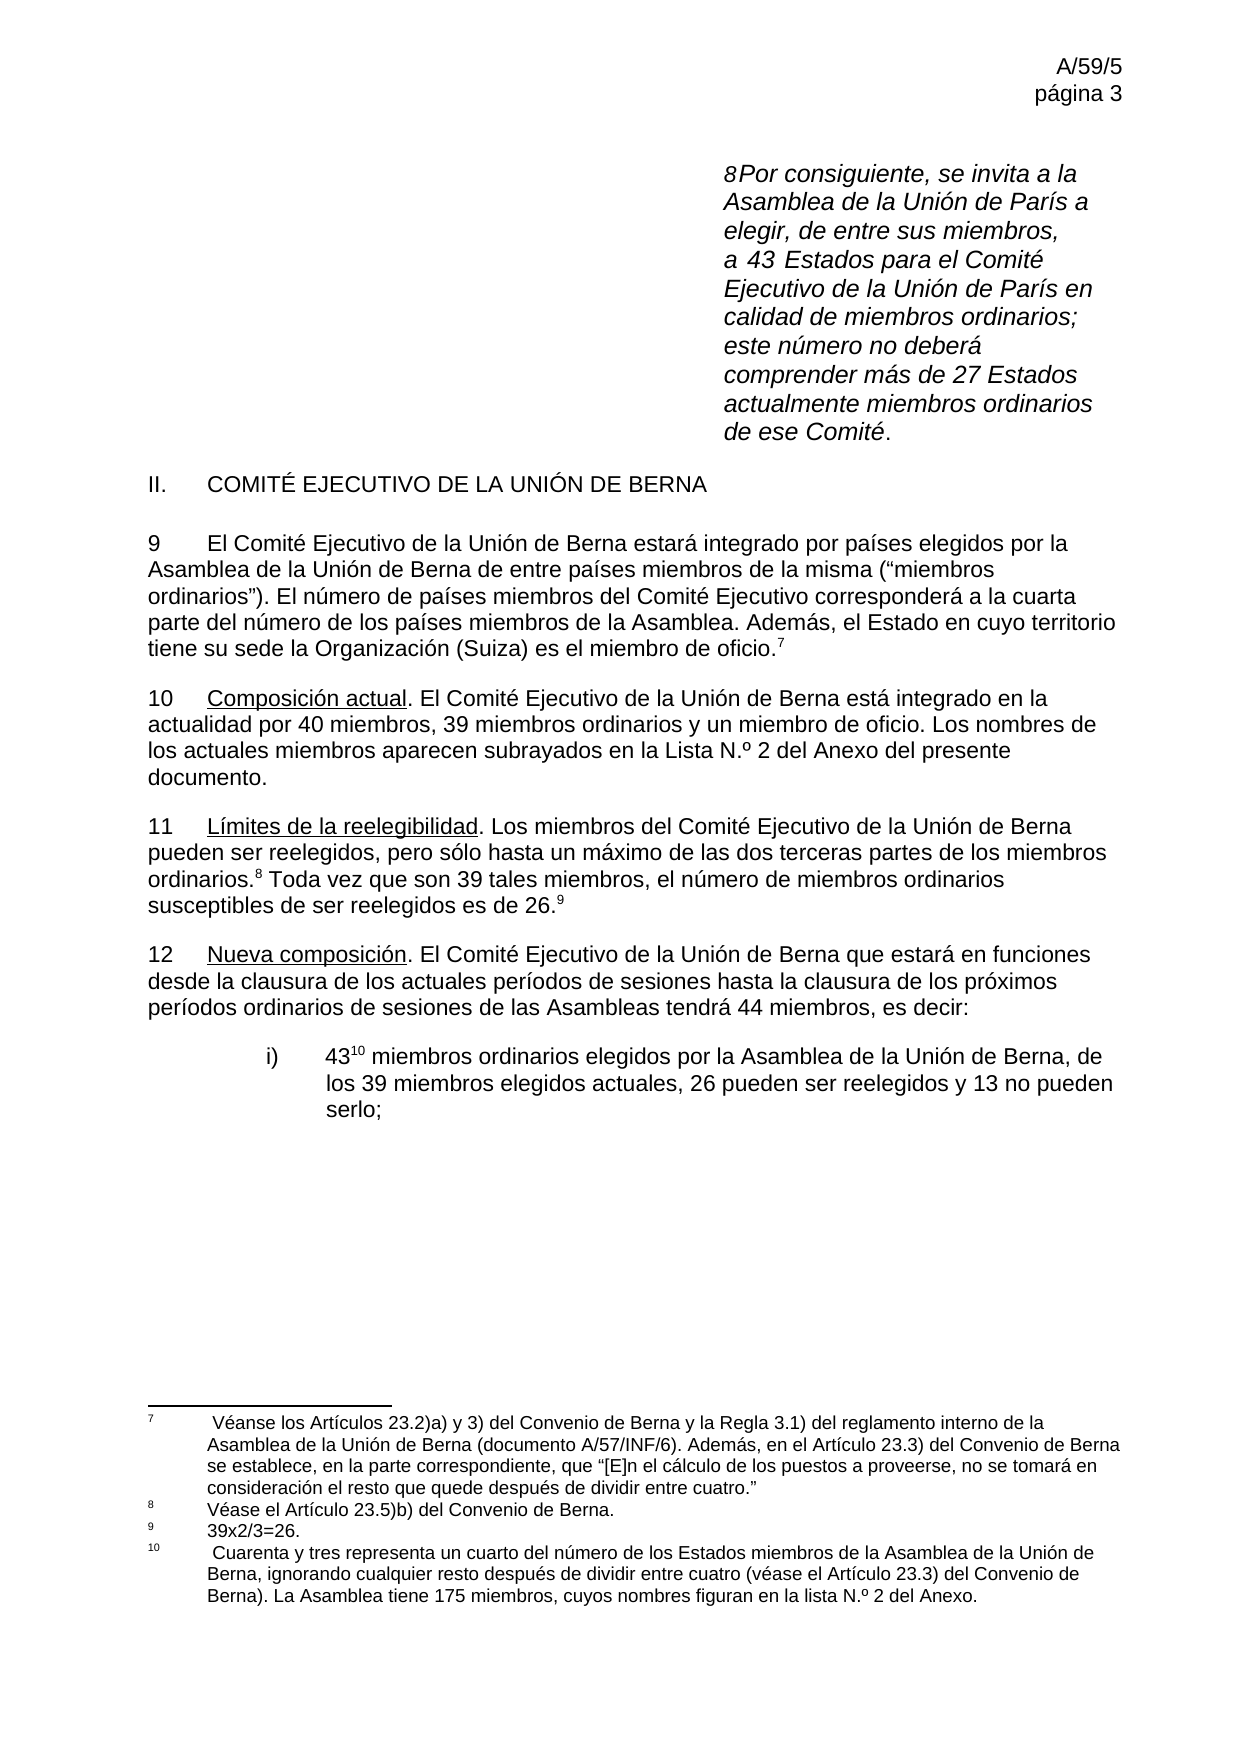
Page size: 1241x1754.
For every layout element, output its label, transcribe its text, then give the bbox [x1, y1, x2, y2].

text Nueva composición. El Comité Ejecutivo de la Unión de Berna que estará en funciones desde la clausura de los actuales períodos de sesiones hasta la clausura de los próximos períodos ordinarios de sesiones de las Asambleas tendrá 44 miembros, es decir: [148, 941, 1122, 1020]
text El Comité Ejecutivo de la Unión de Berna estará integrado por países elegidos por la Asamblea de la Unión de Berna de entre países miembros de la misma (“miembros ordinarios”). El número de países miembros del Comité Ejecutivo corresponderá a la cuarta parte del número de los países miembros de la Asamblea. Además, el Estado en cuyo territorio tiene su sede la Organización (Suiza) es el miembro de oficio. [148, 530, 1122, 662]
text Por consiguiente, se invita a la Asamblea de la Unión de París a elegir, de entre sus miembros, a 43 Estados para el Comité Ejecutivo de la Unión de París en calidad de miembros ordinarios; este número no deberá comprender más de 27 Estados actualmente miembros ordinarios de ese Comité. [723, 158, 1122, 446]
text Composición actual. El Comité Ejecutivo de la Unión de Berna está integrado en la actualidad por 40 miembros, 39 miembros ordinarios y un miembro de oficio. Los nombres de los actuales miembros aparecen subrayados en la Lista N.º 2 del Anexo del presente documento. [148, 685, 1122, 790]
list 43 miembros ordinarios elegidos por la Asamblea de la Unión de Berna, de los 39 miembros elegidos actuales, 26 pueden ser reelegidos y 13 no pueden serlo; [266, 1043, 1122, 1122]
text II. COMITÉ EJECUTIVO DE LA UNIÓN DE BERNA [148, 471, 1122, 497]
text Límites de la reelegibilidad. Los miembros del Comité Ejecutivo de la Unión de Berna pueden ser reelegidos, pero sólo hasta un máximo de las dos terceras partes de los miembros ordinarios. Toda vez que son 39 tales miembros, el número de miembros ordinarios susceptibles de ser reelegidos es de 26. [148, 813, 1122, 918]
